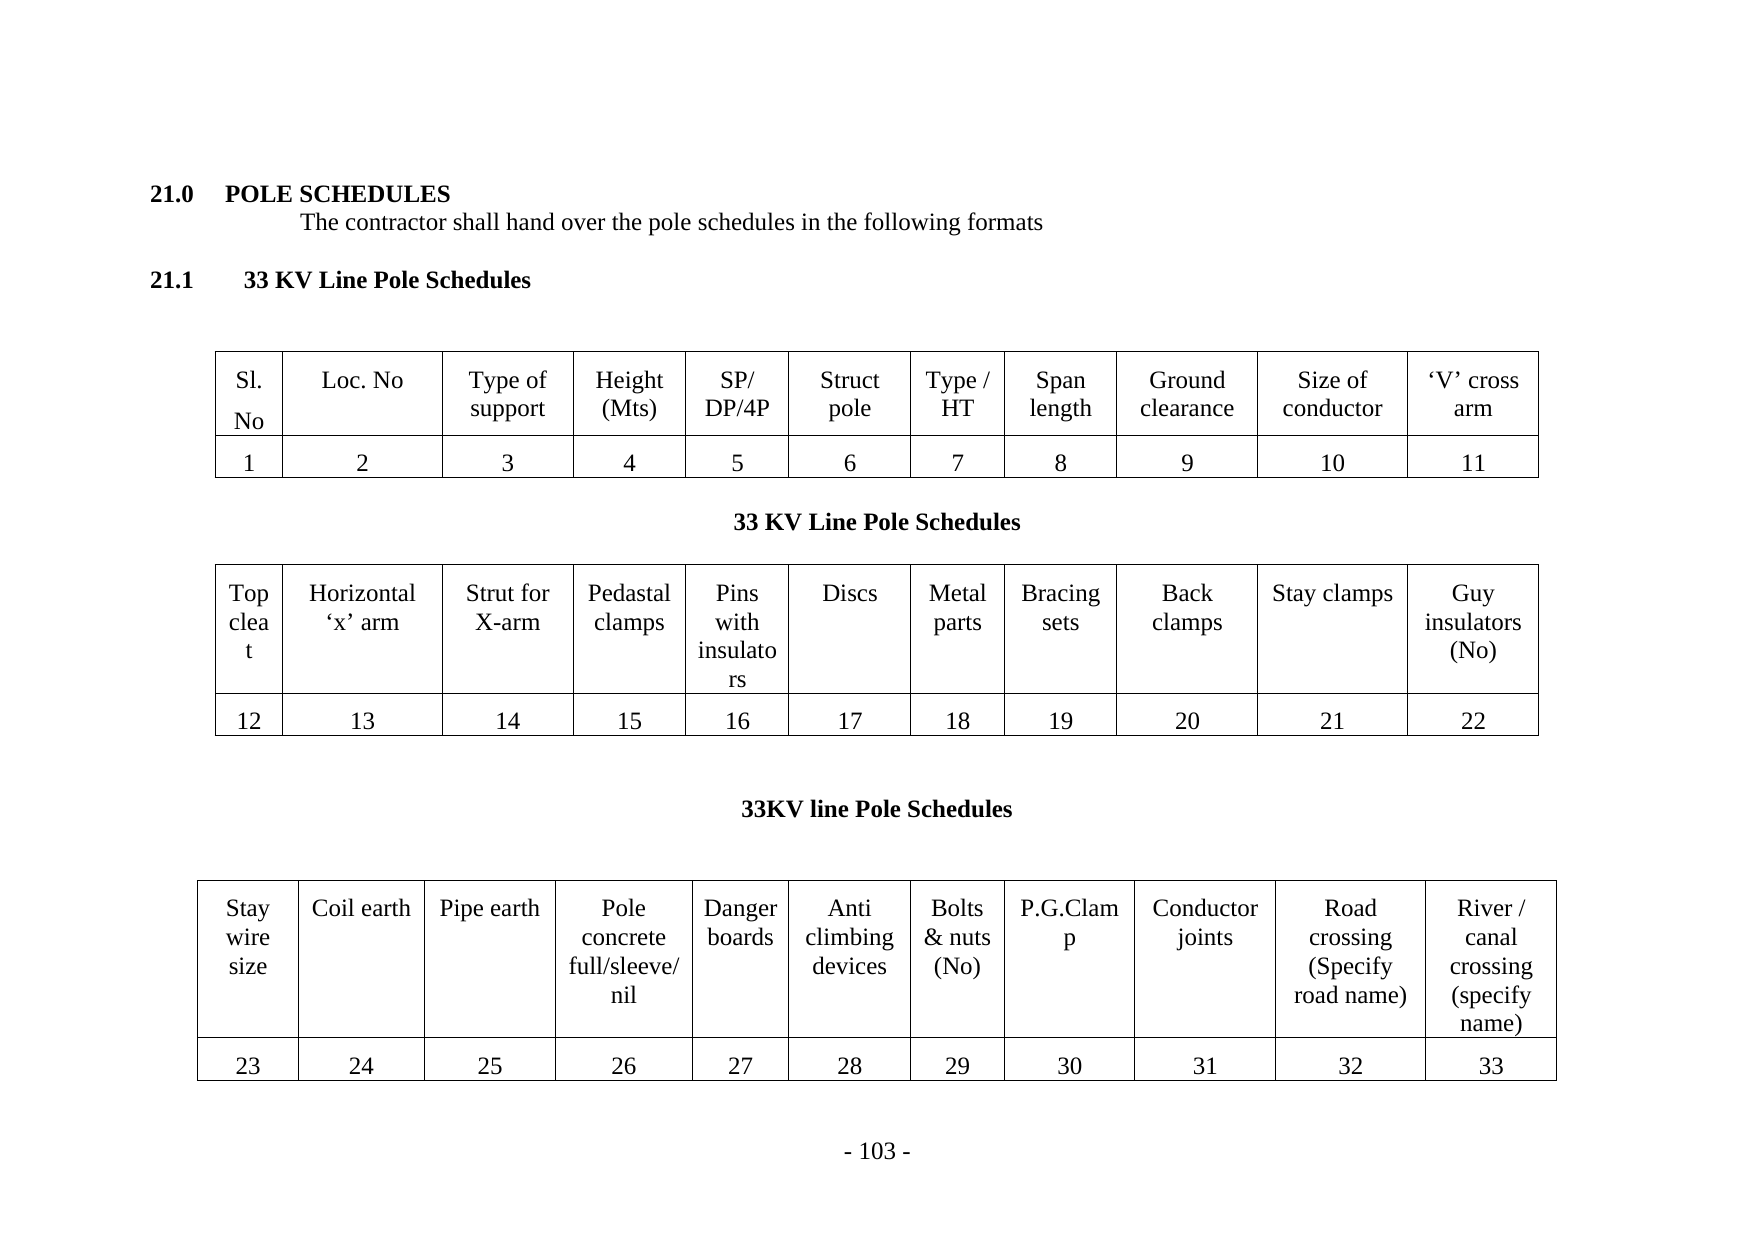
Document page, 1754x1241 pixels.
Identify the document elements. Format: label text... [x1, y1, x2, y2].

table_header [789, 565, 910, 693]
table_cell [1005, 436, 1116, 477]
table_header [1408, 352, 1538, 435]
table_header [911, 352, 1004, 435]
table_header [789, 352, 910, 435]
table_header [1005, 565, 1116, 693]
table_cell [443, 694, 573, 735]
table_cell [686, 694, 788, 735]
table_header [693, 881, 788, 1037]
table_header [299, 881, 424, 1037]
text The contractor shall hand over the pole schedules in the following formats [225, 207, 1604, 236]
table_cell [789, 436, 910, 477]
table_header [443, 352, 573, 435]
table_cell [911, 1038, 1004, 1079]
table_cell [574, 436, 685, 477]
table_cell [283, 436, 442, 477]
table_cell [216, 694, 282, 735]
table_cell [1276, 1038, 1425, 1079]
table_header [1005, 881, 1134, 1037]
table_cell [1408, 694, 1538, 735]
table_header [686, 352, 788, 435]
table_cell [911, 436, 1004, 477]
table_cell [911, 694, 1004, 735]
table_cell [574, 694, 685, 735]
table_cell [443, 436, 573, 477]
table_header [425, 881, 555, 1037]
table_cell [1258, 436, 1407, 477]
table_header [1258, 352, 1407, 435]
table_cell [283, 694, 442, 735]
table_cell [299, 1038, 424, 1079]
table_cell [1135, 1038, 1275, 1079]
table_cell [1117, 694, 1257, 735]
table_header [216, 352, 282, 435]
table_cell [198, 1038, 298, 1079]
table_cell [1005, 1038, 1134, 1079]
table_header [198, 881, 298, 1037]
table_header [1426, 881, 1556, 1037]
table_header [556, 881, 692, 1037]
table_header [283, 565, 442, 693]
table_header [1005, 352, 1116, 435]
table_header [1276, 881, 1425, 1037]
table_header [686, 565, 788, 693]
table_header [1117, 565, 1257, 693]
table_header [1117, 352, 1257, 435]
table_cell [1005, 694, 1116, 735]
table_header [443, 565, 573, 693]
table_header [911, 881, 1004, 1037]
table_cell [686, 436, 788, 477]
text 21.0 POLE SCHEDULES [150, 179, 1604, 207]
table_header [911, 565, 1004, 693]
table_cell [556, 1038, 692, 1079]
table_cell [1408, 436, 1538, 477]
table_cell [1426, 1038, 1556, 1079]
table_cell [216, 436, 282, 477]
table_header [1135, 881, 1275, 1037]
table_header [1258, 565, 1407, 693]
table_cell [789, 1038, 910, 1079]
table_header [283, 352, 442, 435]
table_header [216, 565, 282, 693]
list 33 KV Line Pole Schedules [150, 265, 1604, 294]
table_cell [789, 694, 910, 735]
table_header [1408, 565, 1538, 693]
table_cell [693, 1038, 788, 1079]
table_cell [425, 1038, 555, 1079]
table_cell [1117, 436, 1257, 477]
text 33KV line Pole Schedules [150, 794, 1604, 822]
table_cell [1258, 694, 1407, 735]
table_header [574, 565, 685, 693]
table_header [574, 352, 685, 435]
text 33 KV Line Pole Schedules [150, 507, 1604, 536]
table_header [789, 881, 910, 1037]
